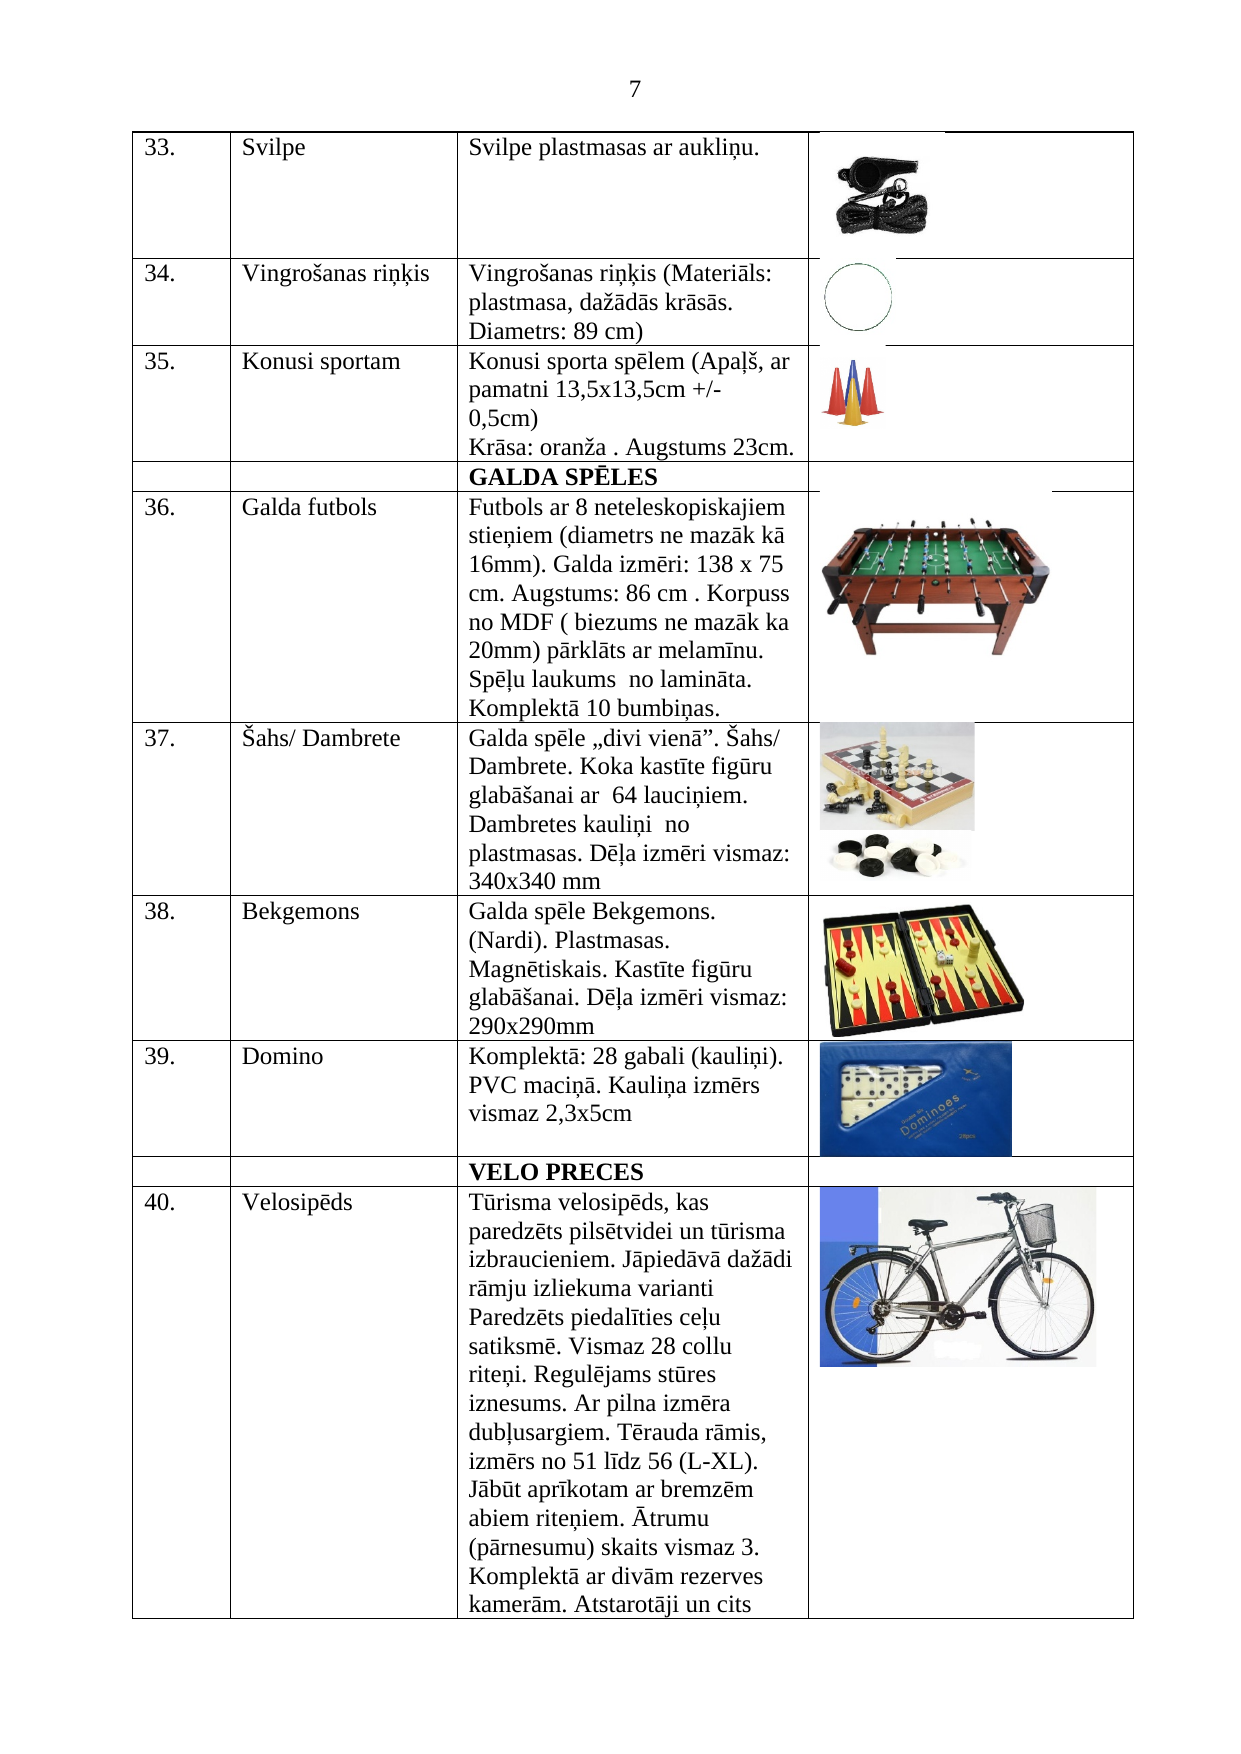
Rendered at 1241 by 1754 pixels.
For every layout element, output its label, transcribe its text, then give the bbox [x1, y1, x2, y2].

table_cell [809, 1157, 1133, 1186]
table_cell [809, 259, 1133, 345]
table_cell 40. [133, 1187, 230, 1618]
table_cell Komplektā: 28 gabali (kauliņi). PVC maciņā. Kauliņa izmērs vismaz 2,3x5cm [458, 1041, 808, 1156]
table_cell [809, 492, 1133, 722]
table_cell 38. [133, 896, 230, 1040]
table_cell 37. [133, 723, 230, 895]
table_cell [231, 462, 457, 491]
table_cell 36. [133, 492, 230, 722]
table_cell Bekgemons [231, 896, 457, 1040]
table_cell [809, 133, 819, 257]
picture [819, 1041, 1012, 1157]
table_cell 39. [133, 1041, 230, 1156]
table_cell [231, 1157, 457, 1186]
table_cell Svilpe [231, 133, 457, 257]
table_cell Domino [231, 1041, 457, 1156]
picture [819, 132, 945, 335]
table_cell [809, 1041, 819, 1156]
picture [819, 491, 1052, 667]
table_cell VELO PRECES [458, 1157, 808, 1186]
table_cell Galda spēle „divi vienā”. Šahs/ Dambrete. Koka kastīte figūru glabāšanai ar 64 lauciņiem. Dambretes kauliņi no plastmasas. Dēļa izmēri vismaz: 340x340 mm [458, 723, 808, 895]
table_cell [945, 133, 1133, 257]
table_cell Konusi sportam [231, 346, 457, 461]
table_cell GALDA SPĒLES [458, 462, 808, 491]
table_cell Velosipēds [231, 1187, 457, 1618]
table_cell [809, 723, 1133, 895]
table_cell Vingrošanas riņķis [231, 259, 457, 345]
table_cell Galda spēle Bekgemons. (Nardi). Plastmasas. Magnētiskais. Kastīte figūru glabāšanai. Dēļa izmēri vismaz: 290x290mm [458, 896, 808, 1040]
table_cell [458, 1187, 808, 1618]
table_cell Futbols ar 8 neteleskopiskajiem stieņiem (diametrs ne mazāk kā 16mm). Galda izmēri: 138 x 75 cm. Augstums: 86 cm . Korpuss no MDF ( biezums ne mazāk ka 20mm) pārklāts ar melamīnu. Spēļu laukums no lamināta. Komplektā 10 bumbiņas. [458, 492, 808, 722]
table_cell [809, 346, 1133, 461]
table_cell Šahs/ Dambrete [231, 723, 457, 895]
table_cell Konusi sporta spēlem (Apaļš, ar pamatni 13,5x13,5cm +/- 0,5cm) Krāsa: oranža . Augstums 23cm. [458, 346, 808, 461]
table_cell [133, 462, 230, 491]
table_cell [809, 896, 1133, 1040]
table_cell 34. [133, 259, 230, 345]
picture [819, 722, 975, 881]
table_cell 33. [133, 133, 230, 257]
table_cell 35. [133, 346, 230, 461]
table_cell [809, 1187, 1133, 1618]
table_cell [809, 462, 1133, 491]
table_cell Svilpe plastmasas ar aukliņu. [458, 133, 808, 257]
table_cell [1012, 1041, 1133, 1156]
table_cell [133, 1157, 230, 1186]
table_cell Vingrošanas riņķis (Materiāls: plastmasa, dažādās krāsās. Diametrs: 89 cm) [458, 259, 808, 345]
picture [819, 345, 886, 440]
picture [819, 896, 1025, 1037]
picture [819, 1187, 1097, 1367]
table_cell Galda futbols [231, 492, 457, 722]
